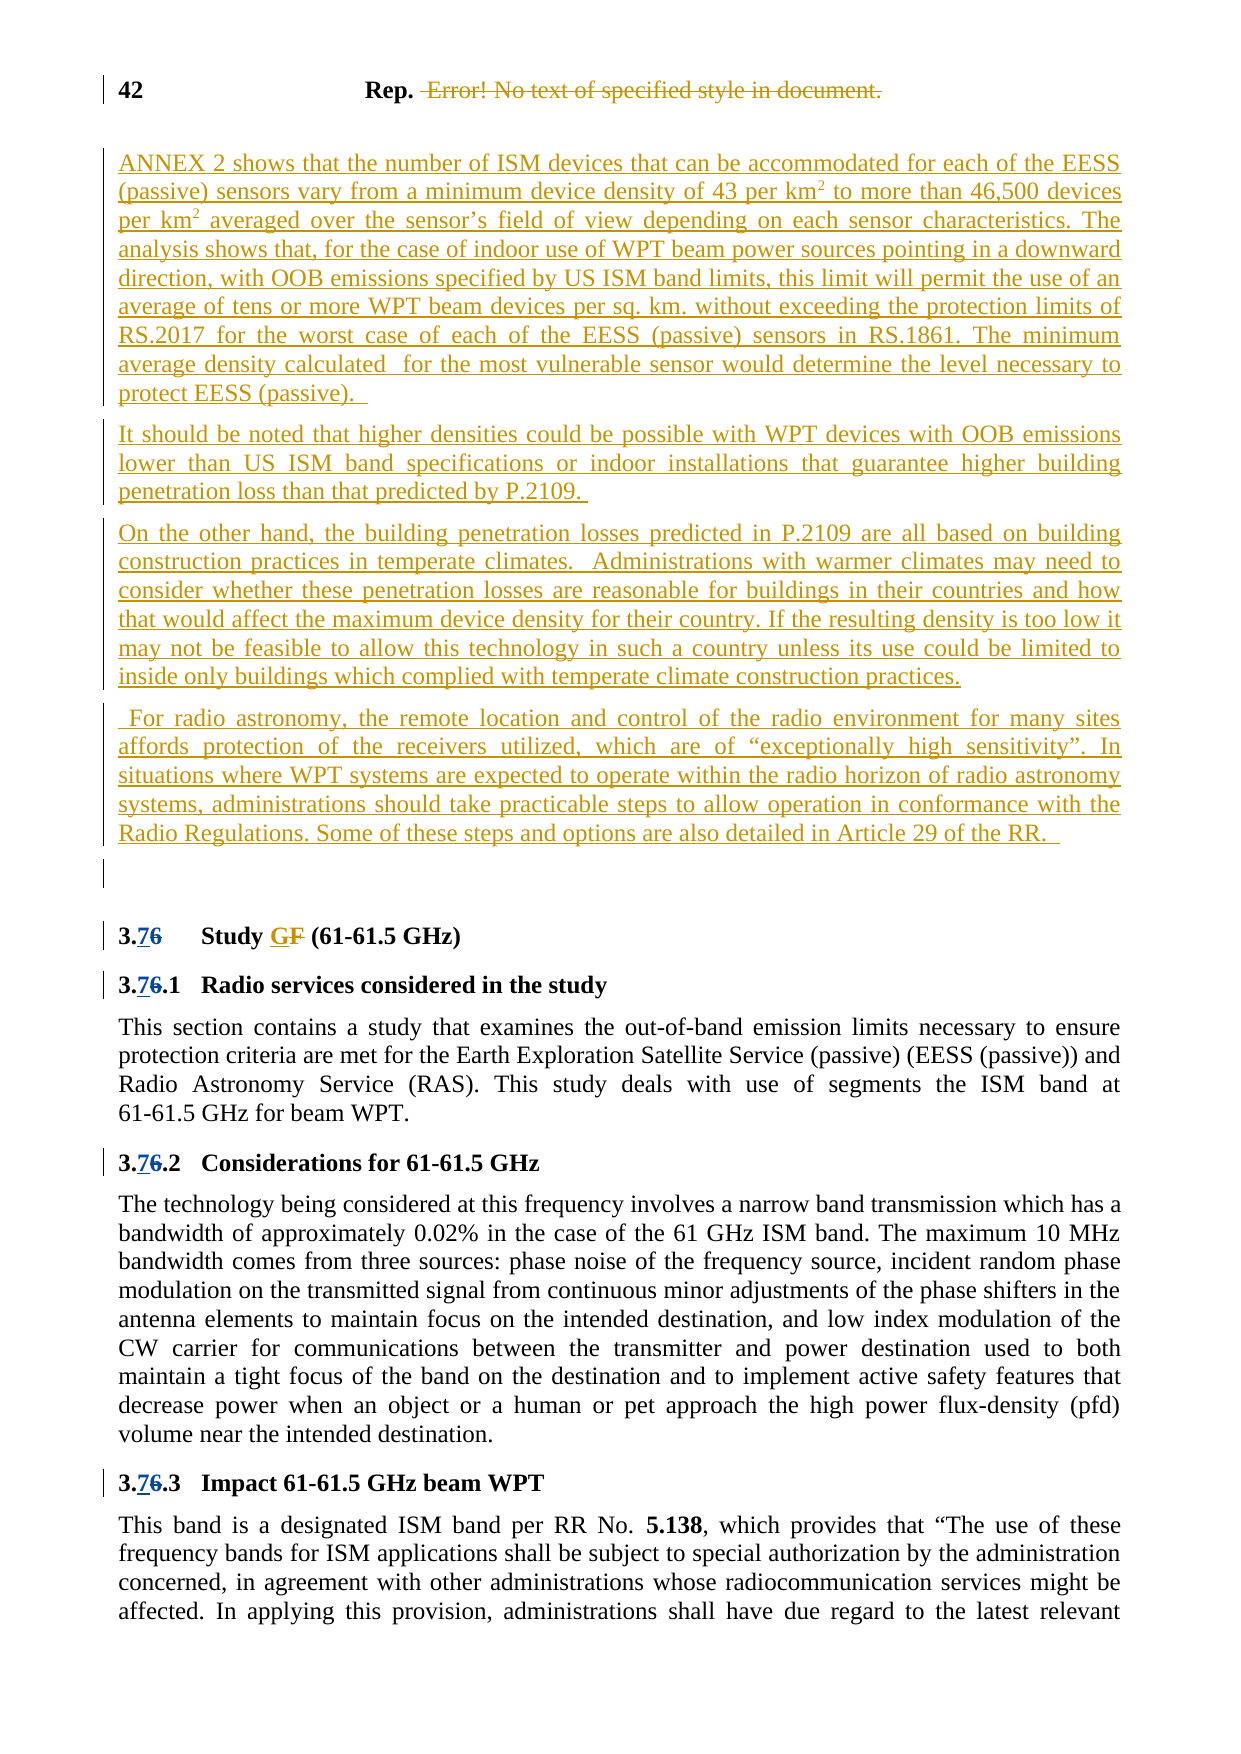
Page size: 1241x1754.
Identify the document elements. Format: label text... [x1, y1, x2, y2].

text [118, 1510, 1122, 1625]
subtitle 3..1 Radio services considered in the study [118, 971, 1122, 999]
subtitle 3. Study (61-61.5 GHz) [118, 921, 1122, 950]
text The technology being considered at this frequency involves a narrow band transmission which has a bandwidth of approximately 0.02% in the case of the 61 GHz ISM band. The maximum 10 MHz bandwidth comes from three sources: phase noise of the frequency source, incident random phase modulation on the transmitted signal from continuous minor adjustments of the phase shifters in the antenna elements to maintain focus on the intended destination, and low index modulation of the CW carrier for communications between the transmitter and power destination used to both maintain a tight focus of the band on the destination and to implement active safety features that decrease power when an object or a human or pet approach the high power flux-density (pfd) volume near the intended destination. [118, 1189, 1122, 1448]
text This section contains a study that examines the out-of-band emission limits necessary to ensure protection criteria are met for the Earth Exploration Satellite Service (passive) (EESS (passive)) and Radio Astronomy Service (RAS). This study deals with use of segments the ISM band at 61-61.5 GHz for beam WPT. [118, 1012, 1122, 1127]
subtitle 3..3 Impact 61-61.5 GHz beam WPT [118, 1468, 1122, 1497]
subtitle 3..2 Considerations for 61-61.5 GHz [118, 1148, 1122, 1176]
